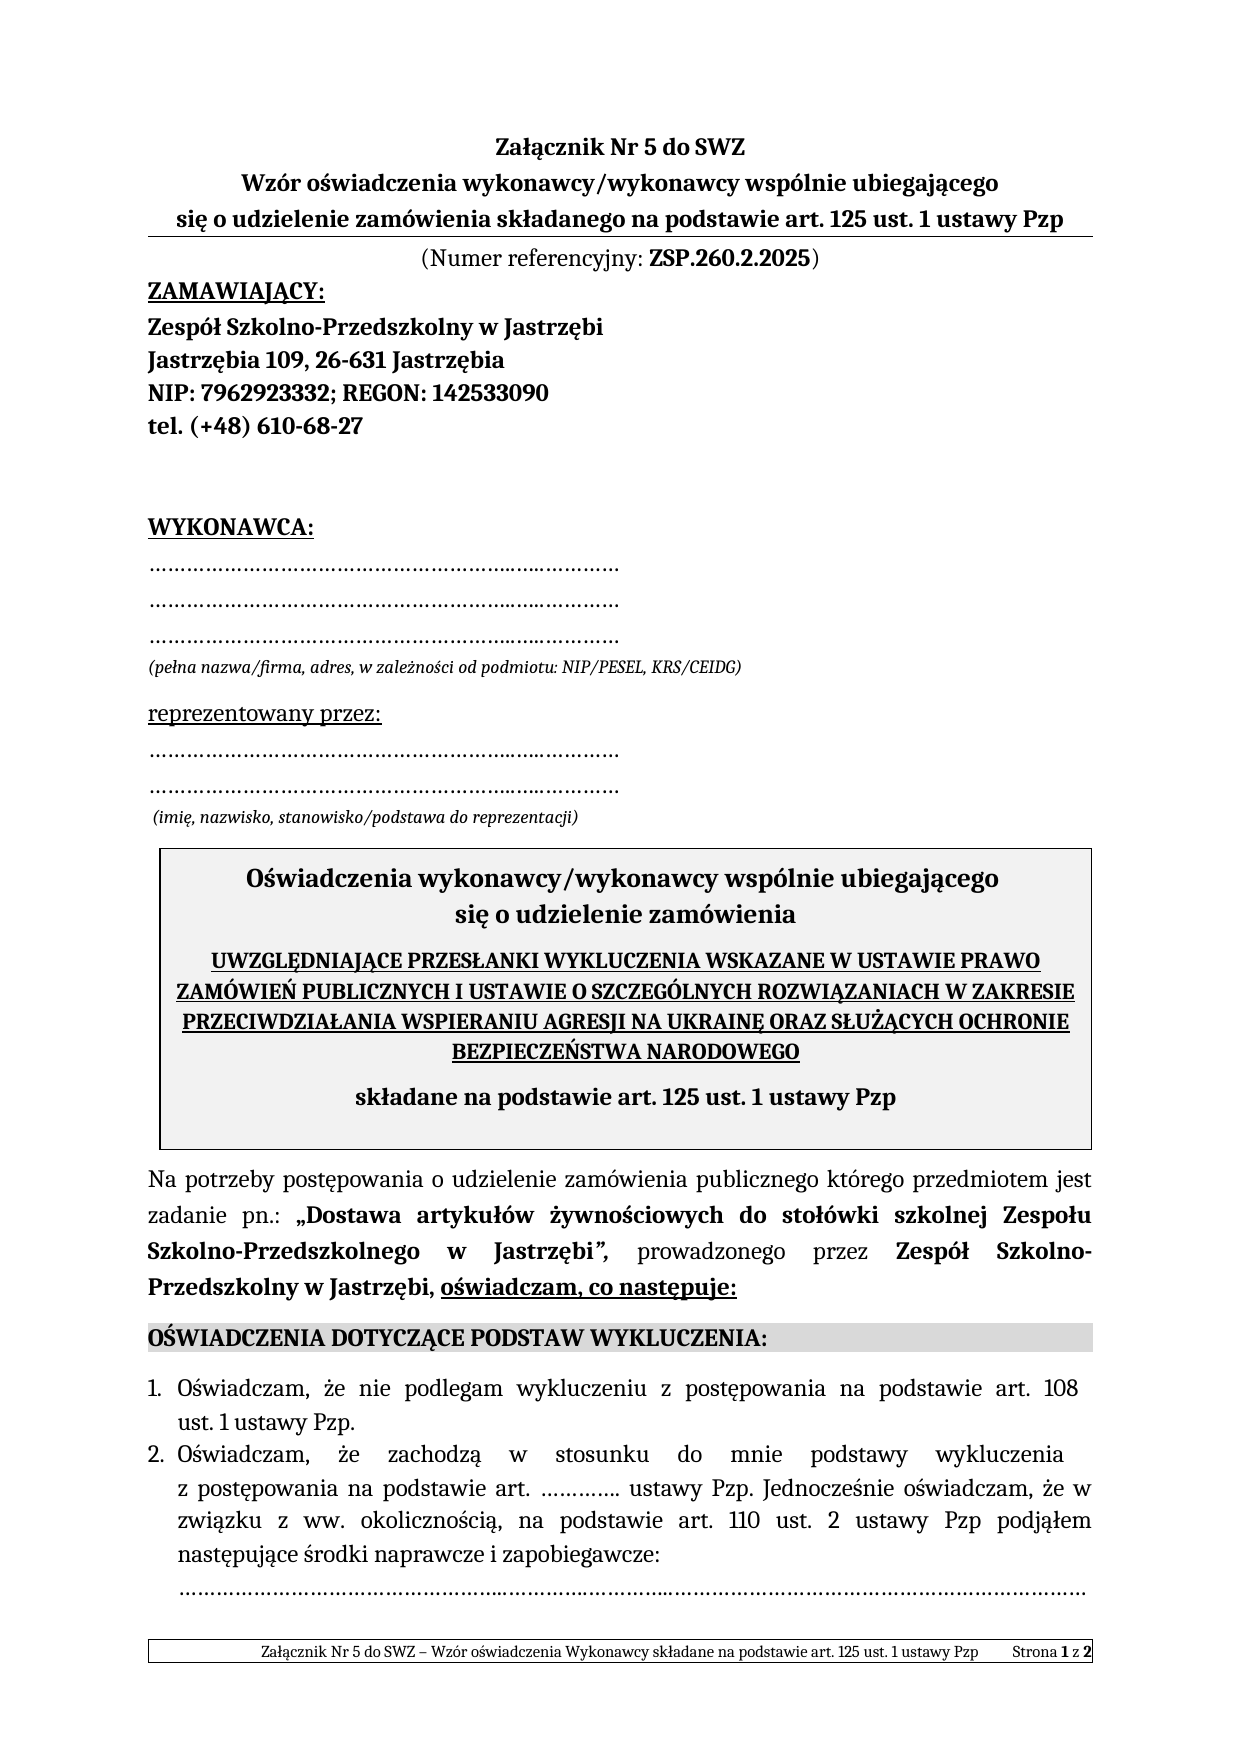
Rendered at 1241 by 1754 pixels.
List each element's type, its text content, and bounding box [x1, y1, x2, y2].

list ……………………………………………..………….…………..………………………………………………………… [177, 1572, 1093, 1601]
text (imię, nazwisko, stanowisko/podstawa do reprezentacji) [148, 807, 1093, 828]
text (Numer referencyjny: ZSP.260.2.2025) [811, 244, 1093, 273]
text reprezentowany przez: [148, 699, 1093, 727]
text NIP: 7962923332; REGON: 142533090 [148, 379, 1093, 408]
text …………………………………………………..…..………… [148, 621, 1093, 650]
text się o udzielenie zamówienia składanego na podstawie art. 125 ust. 1 ustawy Pzp [148, 205, 1093, 236]
list Oświadczam, że zachodzą w stosunku do mnie podstawy wykluczenia z postępowania na podstawie art. …………. ustawy Pzp. Jednocześnie oświadczam, że w związku z ww. okolicznością, na podstawie art. 110 ust. 2 ustawy Pzp podjąłem następujące środki naprawcze i zapobiegawcze: [148, 1440, 1093, 1568]
text Jastrzębia 109, 26-631 Jastrzębia [148, 346, 1093, 375]
text WYKONAWCA: [148, 513, 1093, 542]
text …………………………………………………..…..………… [148, 585, 1093, 614]
text (Numer referencyjny: ZSP.260.2.2025) [148, 244, 649, 273]
text …………………………………………………..…..………… [148, 549, 1093, 578]
table_header Oświadczenia wykonawcy/wykonawcy wspólnie ubiegającego się o udzielenie zamówienia UWZGLĘDNIAJĄCE PRZESŁANKI WYKLUCZENIA WSKAZANE W USTAWIE PRAWO ZAMÓWIEŃ PUBLICZNYCH I USTAWIE o szczególnych rozwiązaniach w zakresie przeciwdziałania wspieraniu agresji na Ukrainę oraz służących ochronie bezpieczeństwa narodowego składane na podstawie art. 125 ust. 1 ustawy Pzp [161, 849, 1091, 1149]
text Załącznik Nr 5 do SWZ [148, 133, 1093, 162]
text tel. (+48) 610-68-27 [148, 412, 1093, 441]
list Oświadczam, że nie podlegam wykluczeniu z postępowania na podstawie art. 108 ust. 1 ustawy Pzp. [148, 1374, 1093, 1436]
text ZAMAWIAJĄCY: [148, 277, 1093, 306]
text Wzór oświadczenia wykonawcy/wykonawcy wspólnie ubiegającego [148, 169, 1093, 198]
text …………………………………………………..…..………… [148, 771, 1093, 799]
text Na potrzeby postępowania o udzielenie zamówienia publicznego którego przedmiotem jest zadanie pn.: „Dostawa artykułów żywnościowych do stołówki szkolnej Zespołu Szkolno-Przedszkolnego w Jastrzębi”, prowadzonego przez Zespół Szkolno-Przedszkolny w Jastrzębi, oświadczam, co następuje: [148, 1165, 1093, 1301]
text (pełna nazwa/firma, adres, w zależności od podmiotu: NIP/PESEL, KRS/CEIDG) [148, 657, 1093, 678]
text OŚWIADCZENIA DOTYCZĄCE PODSTAW WYKLUCZENIA: [148, 1323, 1093, 1352]
text …………………………………………………..…..………… [148, 735, 1093, 763]
text Zespół Szkolno-Przedszkolny w Jastrzębi [148, 313, 1093, 342]
